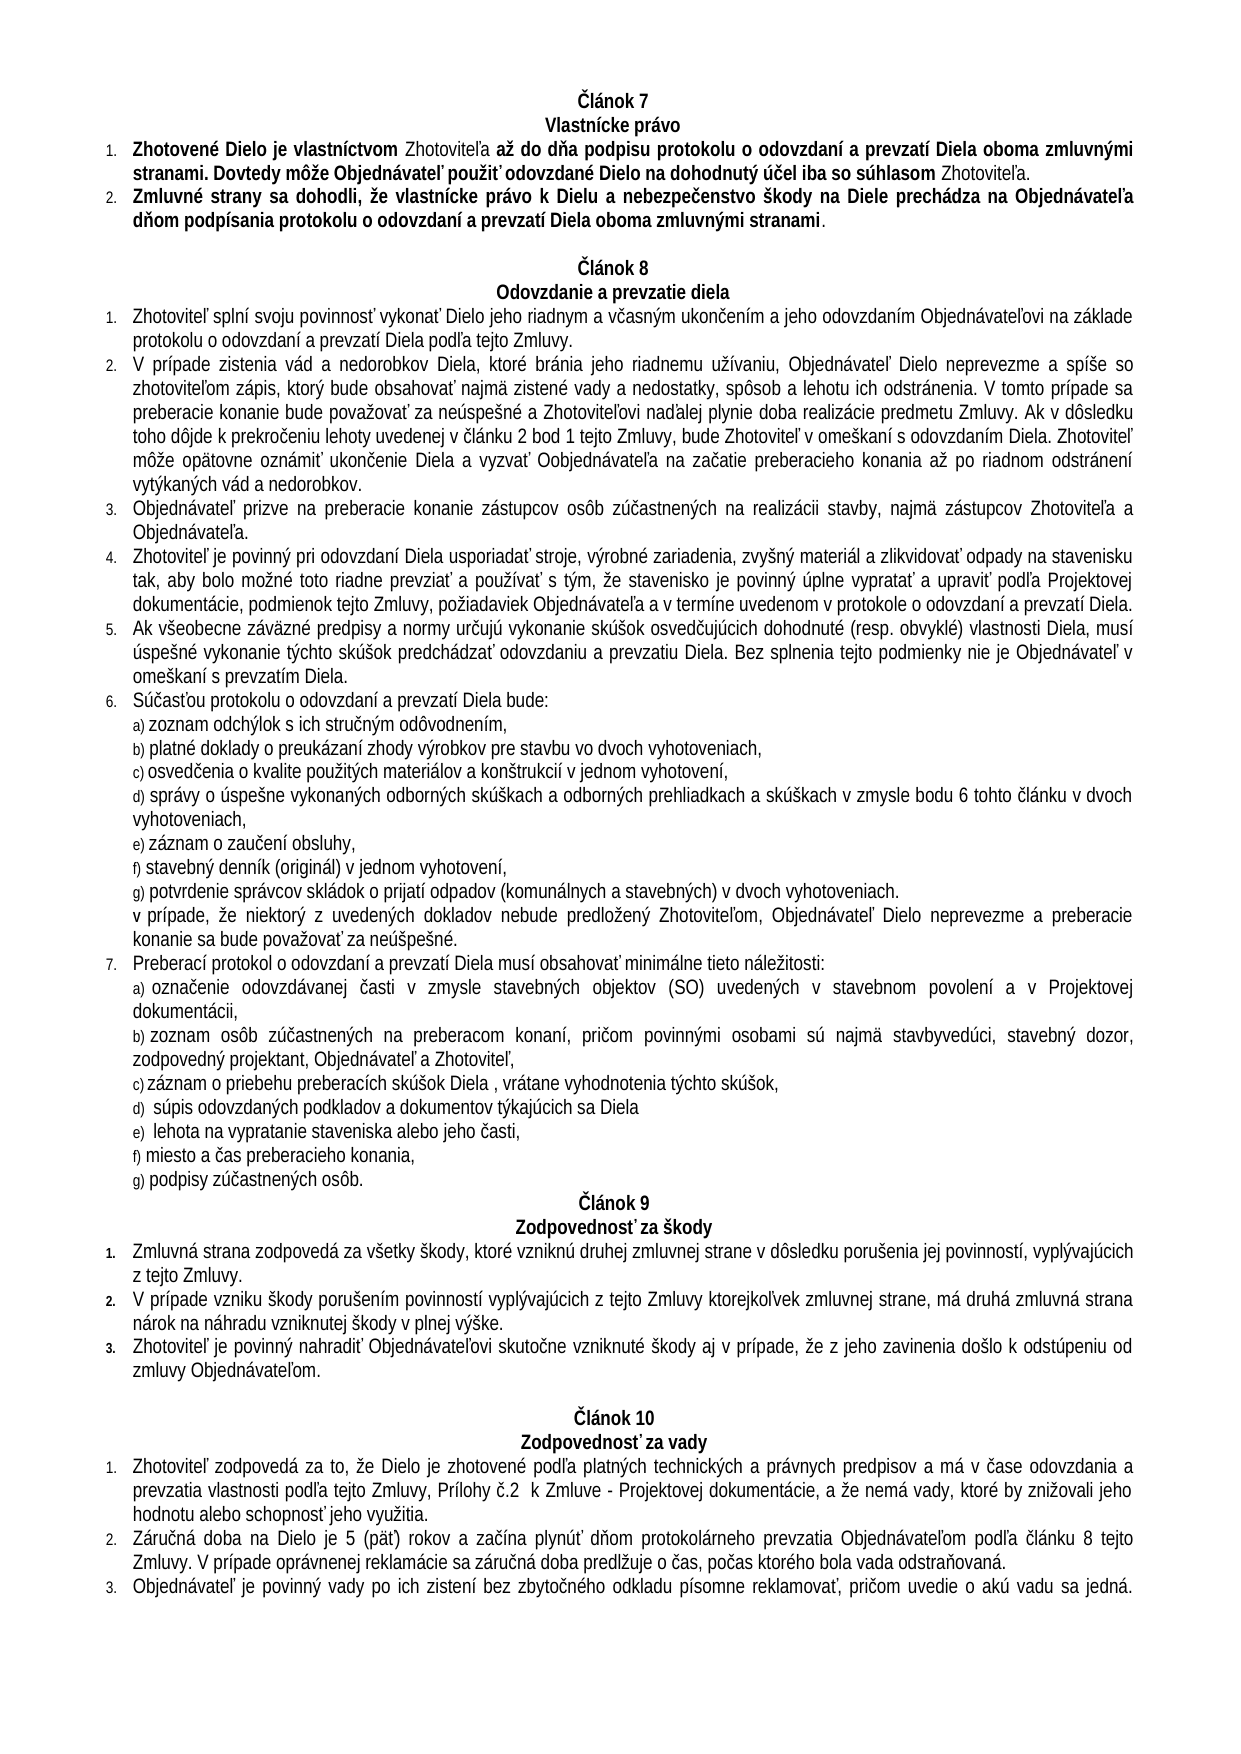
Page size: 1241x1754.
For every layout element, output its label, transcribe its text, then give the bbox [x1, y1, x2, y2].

list V prípade zistenia vád a nedorobkov Diela, ktoré bránia jeho riadnemu užívaniu, Objednávateľ Dielo neprevezme a spíše so zhotoviteľom zápis, ktorý bude obsahovať najmä zistené vady a nedostatky, spôsob a lehotu ich odstránenia. V tomto prípade sa preberacie konanie bude považovať za neúspešné a Zhotoviteľovi naďalej plynie doba realizácie predmetu Zmluvy. Ak v dôsledku toho dôjde k prekročeniu lehoty uvedenej v článku 2 bod 1 tejto Zmluvy, bude Zhotoviteľ v omeškaní s odovzdaním Diela. Zhotoviteľ môže opätovne oznámiť ukončenie Diela a vyzvať Oobjednávateľa na začatie preberacieho konania až po riadnom odstránení vytýkaných vád a nedorobkov. [106, 352, 1135, 496]
list prípade, že niektorý z uvedených dokladov nebude predložený Zhotoviteľom, Objednávateľ Dielo neprevezme a preberacie konanie sa bude považovať za neúšpešné. [133, 903, 1135, 951]
text Článok 7 [103, 89, 1122, 113]
list platné doklady o preukázaní zhody výrobkov pre stavbu vo dvoch vyhotoveniach, [133, 736, 1137, 759]
list V prípade vzniku škody porušením povinností vyplývajúcich z tejto Zmluvy ktorejkoľvek zmluvnej strane, má druhá zmluvná strana nárok na náhradu vzniknutej škody v plnej výške. [106, 1287, 1135, 1334]
list súpis odovzdaných podkladov a dokumentov týkajúcich sa Diela [133, 1095, 1137, 1119]
text Článok 10 [103, 1406, 1124, 1430]
list Objednávateľ prizve na preberacie konanie zástupcov osôb zúčastnených na realizácii stavby, najmä zástupcov Zhotoviteľa a Objednávateľa. [106, 496, 1135, 544]
text Zodpovednosť za vady [103, 1430, 1124, 1454]
text Článok 8 [103, 256, 1122, 280]
list zoznam osôb zúčastnených na preberacom konaní, pričom povinnými osobami sú najmä stavbyvedúci, stavebný dozor, zodpovedný projektant, Objednávateľ a Zhotoviteľ, [133, 1023, 1135, 1071]
list Záručná doba na Dielo je 5 (päť) rokov a začína plynúť dňom protokolárneho prevzatia Objednávateľom podľa článku 8 tejto Zmluvy. V prípade oprávnenej reklamácie sa záručná doba predlžuje o čas, počas ktorého bola vada odstraňovaná. [106, 1526, 1135, 1574]
text Zodpovednosť za škody [103, 1215, 1124, 1239]
list záznam o zaučení obsluhy, [133, 831, 1137, 855]
list označenie odovzdávanej časti v zmysle stavebných objektov (SO) uvedených v stavebnom povolení a v Projektovej dokumentácii, [133, 975, 1135, 1023]
text Odovzdanie a prevzatie diela [103, 280, 1122, 304]
list zoznam odchýlok s ich stručným odôvodnením, [133, 712, 1137, 736]
list Zhotoviteľ je povinný nahradiť Objednávateľovi skutočne vzniknuté škody aj v prípade, že z jeho zavinenia došlo k odstúpeniu od zmluvy Objednávateľom. [106, 1334, 1135, 1382]
list Zhotoviteľ splní svoju povinnosť vykonať Dielo jeho riadnym a včasným ukončením a jeho odovzdaním Objednávateľovi na základe protokolu o odovzdaní a prevzatí Diela podľa tejto Zmluvy. [106, 304, 1135, 352]
list záznam o priebehu preberacích skúšok Diela , vrátane vyhodnotenia týchto skúšok, [133, 1071, 1137, 1095]
list Zmluvné strany sa dohodli, že vlastnícke právo k Dielu a nebezpečenstvo škody na Diele prechádza na Objednávateľa dňom podpísania protokolu o odovzdaní a prevzatí Diela oboma zmluvnými stranami. [106, 184, 1135, 232]
list potvrdenie správcov skládok o prijatí odpadov (komunálnych a stavebných) v dvoch vyhotoveniach. [133, 879, 1137, 903]
list Súčasťou protokolu o odovzdaní a prevzatí Diela bude: [106, 688, 1137, 712]
list Ak všeobecne záväzné predpisy a normy určujú vykonanie skúšok osvedčujúcich dohodnuté (resp. obvyklé) vlastnosti Diela, musí úspešné vykonanie týchto skúšok predchádzať odovzdaniu a prevzatiu Diela. Bez splnenia tejto podmienky nie je Objednávateľ v omeškaní s prevzatím Diela. [106, 616, 1135, 688]
list Zmluvná strana zodpovedá za všetky škody, ktoré vzniknú druhej zmluvnej strane v dôsledku porušenia jej povinností, vyplývajúcich z tejto Zmluvy. [106, 1239, 1135, 1287]
list lehota na vypratanie staveniska alebo jeho časti, [133, 1119, 1137, 1143]
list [106, 1574, 1135, 1598]
list Zhotoviteľ zodpovedá za to, že Dielo je zhotovené podľa platných technických a právnych predpisov a má v čase odovzdania a prevzatia vlastnosti podľa tejto Zmluvy, Prílohy č.2 k Zmluve - Projektovej dokumentácie, a že nemá vady, ktoré by znižovali jeho hodnotu alebo schopnosť jeho využitia. [106, 1454, 1135, 1526]
list miesto a čas preberacieho konania, [133, 1143, 1137, 1167]
text Článok 9 [103, 1191, 1124, 1215]
list osvedčenia o kvalite použitých materiálov a konštrukcií v jednom vyhotovení, [133, 759, 1137, 783]
text Vlastnícke právo [103, 113, 1122, 137]
list stavebný denník (originál) v jednom vyhotovení, [133, 855, 1137, 879]
list správy o úspešne vykonaných odborných skúškach a odborných prehliadkach a skúškach v zmysle bodu 6 tohto článku v dvoch vyhotoveniach, [133, 783, 1135, 831]
list Zhotoviteľ je povinný pri odovzdaní Diela usporiadať stroje, výrobné zariadenia, zvyšný materiál a zlikvidovať odpady na stavenisku tak, aby bolo možné toto riadne prevziať a používať s tým, že stavenisko je povinný úplne vypratať a upraviť podľa Projektovej dokumentácie, podmienok tejto Zmluvy, požiadaviek Objednávateľa a v termíne uvedenom v protokole o odovzdaní a prevzatí Diela. [106, 544, 1135, 616]
list Zhotovené Dielo je vlastníctvom Zhotoviteľa až do dňa podpisu protokolu o odovzdaní a prevzatí Diela oboma zmluvnými stranami. Dovtedy môže Objednávateľ použiť odovzdané Dielo na dohodnutý účel iba so súhlasom Zhotoviteľa. [106, 137, 1135, 184]
list Preberací protokol o odovzdaní a prevzatí Diela musí obsahovať minimálne tieto náležitosti: [106, 951, 1137, 975]
list podpisy zúčastnených osôb. [133, 1167, 1137, 1191]
